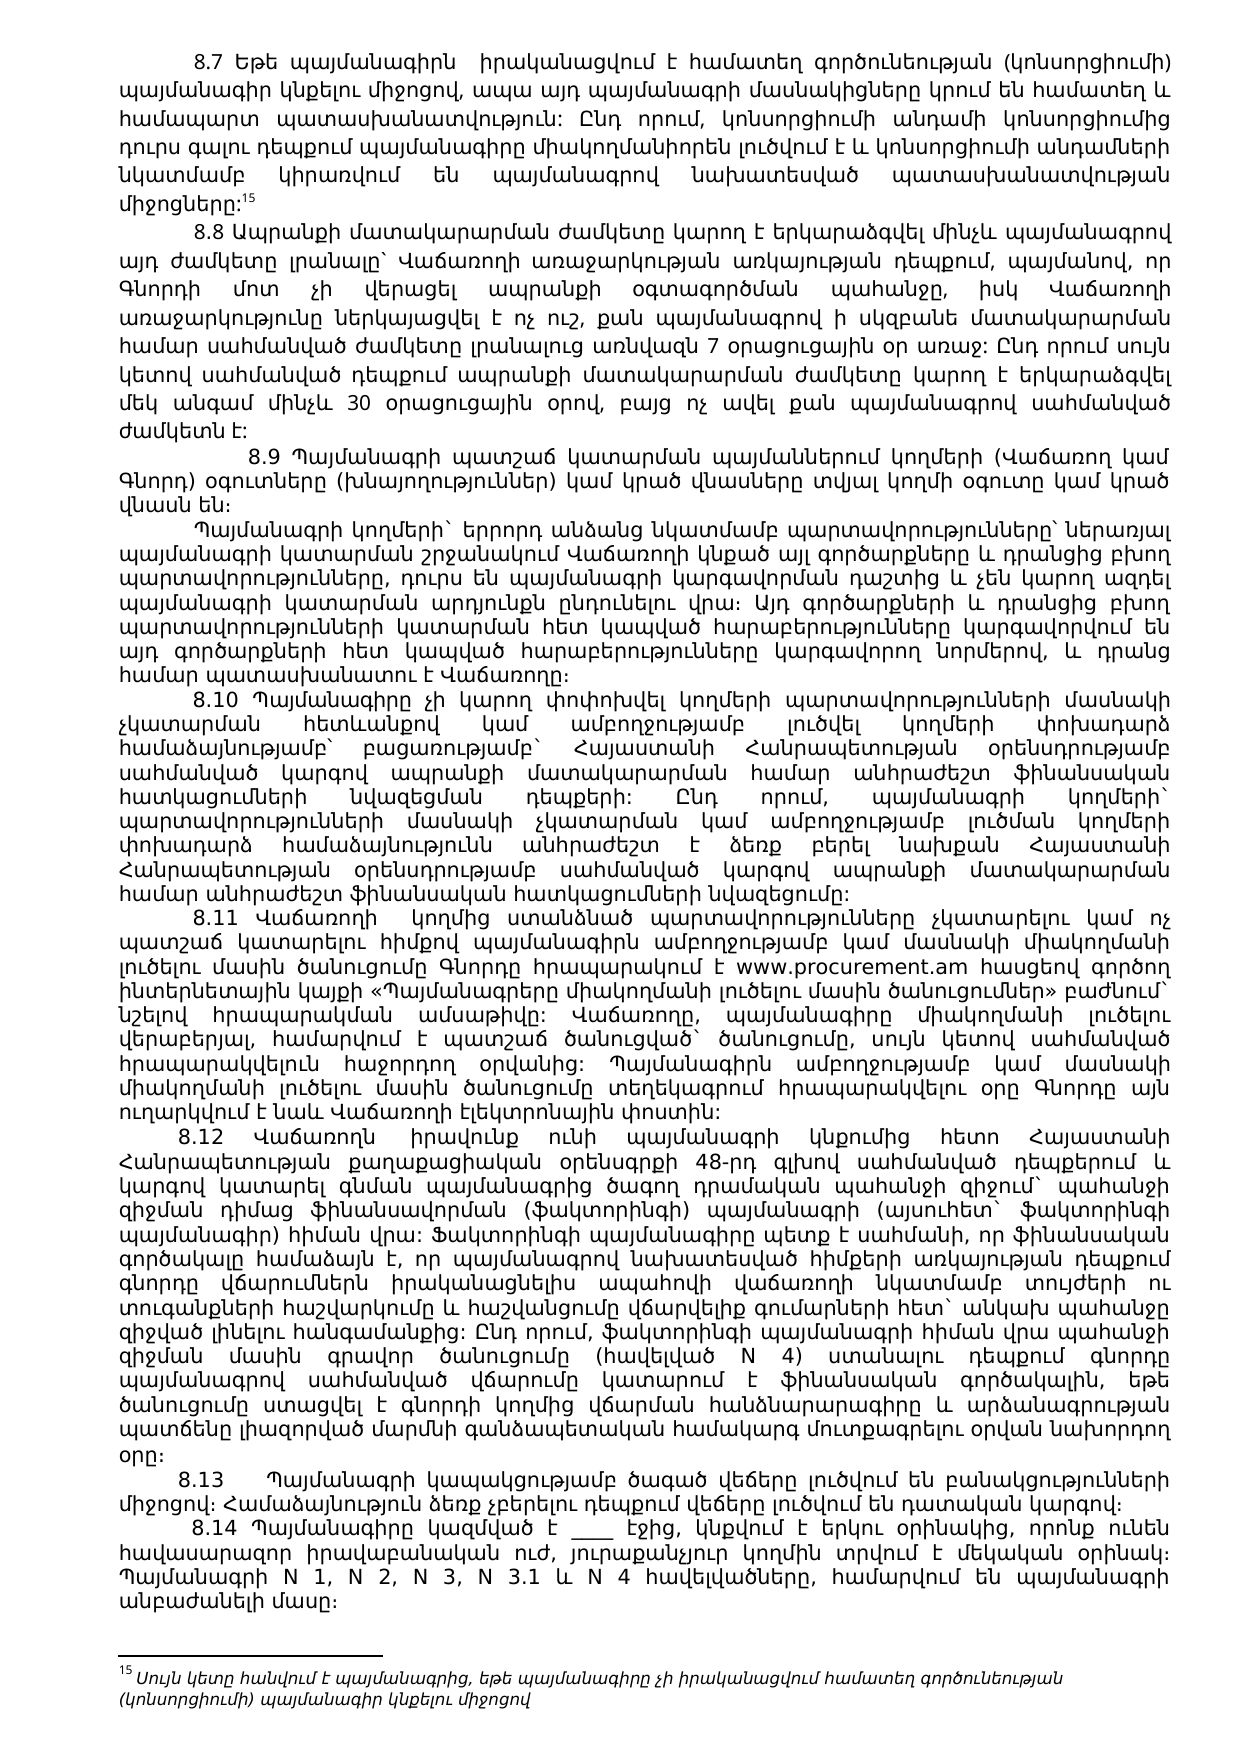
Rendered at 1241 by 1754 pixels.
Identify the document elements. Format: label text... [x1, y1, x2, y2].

text 8.10 Պայմանագիրը չի կարող փոփոխվել կողմերի պարտավորությունների մասնակի չկատարման հետևանքով կամ ամբողջությամբ լուծվել կողմերի փոխադարձ համաձայնությամբ՝ բացառությամբ` Հայաստանի Հանրապետության օրենսդրությամբ սահմանված կարգով ապրանքի մատակարարման համար անհրաժեշտ ֆինանսական հատկացումների նվազեցման դեպքերի: Ընդ որում, պայմանագրի կողմերի` պարտավորությունների մասնակի չկատարման կամ ամբողջությամբ լուծման կողմերի փոխադարձ համաձայնությունն անհրաժեշտ է ձեռք բերել նախքան Հայաստանի Հանրապետության օրենսդրությամբ սահմանված կարգով ապրանքի մատակարարման համար անհրաժեշտ ֆինանսական հատկացումների նվազեցումը: [118, 688, 1171, 906]
text Պայմանագրի կողմերի` երրորդ անձանց նկատմամբ պարտավորությունները՝ ներառյալ պայմանագրի կատարման շրջանակում Վաճառողի կնքած այլ գործարքները և դրանցից բխող պարտավորությունները, դուրս են պայմանագրի կարգավորման դաշտից և չեն կարող ազդել պայմանագրի կատարման արդյունքն ընդունելու վրա։ Այդ գործարքների և դրանցից բխող պարտավորությունների կատարման հետ կապված հարաբերությունները կարգավորվում են այդ գործարքների հետ կապված հարաբերությունները կարգավորող նորմերով, և դրանց համար պատասխանատու է Վաճառողը։ [118, 518, 1171, 688]
text 8.12 Վաճառողն իրավունք ունի պայմանագրի կնքումից հետո Հայաստանի Հանրապետության քաղաքացիական օրենսգրքի 48-րդ գլխով սահմանված դեպքերում և կարգով կատարել գնման պայմանագրից ծագող դրամական պահանջի զիջում` պահանջի զիջման դիմաց ֆինանսավորման (ֆակտորինգի) պայմանագրի (այսուհետ` ֆակտորինգի պայմանագիր) հիման վրա: Ֆակտորինգի պայմանագիրը պետք է սահմանի, որ ֆինանսական գործակալը համաձայն է, որ պայմանագրով նախատեսված հիմքերի առկայության դեպքում գնորդը վճարումներն իրականացնելիս ապահովի վաճառողի նկատմամբ տույժերի ու տուգանքների հաշվարկումը և հաշվանցումը վճարվելիք գումարների հետ` անկախ պահանջը զիջված լինելու հանգամանքից: Ընդ որում, ֆակտորինգի պայմանագրի հիման վրա պահանջի զիջման մասին գրավոր ծանուցումը (հավելված N 4) ստանալու դեպքում գնորդը պայմանագրով սահմանված վճարումը կատարում է ֆինանսական գործակալին, եթե ծանուցումը ստացվել է գնորդի կողմից վճարման հանձնարարագիրը և արձանագրության պատճենը լիազորված մարմնի գանձապետական համակարգ մուտքագրելու օրվան նախորդող օրը։ [118, 1124, 1171, 1468]
text 8.7 Եթե պայմանագիրն իրականացվում է համատեղ գործունեության (կոնսորցիումի) պայմանագիր կնքելու միջոցով, ապա այդ պայմանագրի մասնակիցները կրում են համատեղ և համապարտ պատասխանատվություն: Ընդ որում, կոնսորցիումի անդամի կոնսորցիումից դուրս գալու դեպքում պայմանագիրը միակողմանիորեն լուծվում է և կոնսորցիումի անդամների նկատմամբ կիրառվում են պայմանագրով նախատեսված պատասխանատվության միջոցները: [118, 47, 1171, 217]
text 8.9 Պայմանագրի պատշաճ կատարման պայմաններում կողմերի (Վաճառող կամ Գնորդ) օգուտները (խնայողություններ) կամ կրած վնասները տվյալ կողմի օգուտը կամ կրած վնասն են։ [118, 445, 1171, 518]
text 8.13 Պայմանագրի կապակցությամբ ծագած վեճերը լուծվում են բանակցությունների միջոցով։ Համաձայնություն ձեռք չբերելու դեպքում վեճերը լուծվում են դատական կարգով։ [118, 1468, 1171, 1516]
text 8.14 Պայմանագիրը կազմված է ____ էջից, կնքվում է երկու օրինակից, որոնք ունեն հավասարազոր իրավաբանական ուժ, յուրաքանչյուր կողմին տրվում է մեկական օրինակ։ Պայմանագրի N 1, N 2, N 3, N 3.1 և N 4 հավելվածները, համարվում են պայմանագրի անբաժանելի մասը։ [118, 1516, 1171, 1613]
text 8.8 Ապրանքի մատակարարման ժամկետը կարող է երկարաձգվել մինչև պայմանագրով այդ ժամկետը լրանալը` Վաճառողի առաջարկության առկայության դեպքում, պայմանով, որ Գնորդի մոտ չի վերացել ապրանքի օգտագործման պահանջը, իսկ Վաճառողի առաջարկությունը ներկայացվել է ոչ ուշ, քան պայմանագրով ի սկզբանե մատակարարման համար սահմանված ժամկետը լրանալուց առնվազն 7 օրացուցային օր առաջ: Ընդ որում սույն կետով սահմանված դեպքում ապրանքի մատակարարման ժամկետը կարող է երկարաձգվել մեկ անգամ մինչև 30 օրացուցային օրով, բայց ոչ ավել քան պայմանագրով սահմանված ժամկետն է: [118, 217, 1171, 445]
text 8.11 Վաճառողի կողմից ստանձնած պարտավորությունները չկատարելու կամ ոչ պատշաճ կատարելու հիմքով պայմանագիրն ամբողջությամբ կամ մասնակի միակողմանի լուծելու մասին ծանուցումը Գնորդը հրապարակում է www.procurement.am հասցեով գործող ինտերնետային կայքի «Պայմանագրերը միակողմանի լուծելու մասին ծանուցումներ» բաժնում` նշելով հրապարակման ամսաթիվը: Վաճառողը, պայմանագիրը միակողմանի լուծելու վերաբերյալ, համարվում է պատշաճ ծանուցված` ծանուցումը, սույն կետով սահմանված հրապարակվելուն հաջորդող օրվանից: Պայմանագիրն ամբողջությամբ կամ մասնակի միակողմանի լուծելու մասին ծանուցումը տեղեկագրում հրապարակվելու օրը Գնորդը այն ուղարկվում է նաև Վաճառողի էլեկտրոնային փոստին: [118, 906, 1171, 1124]
